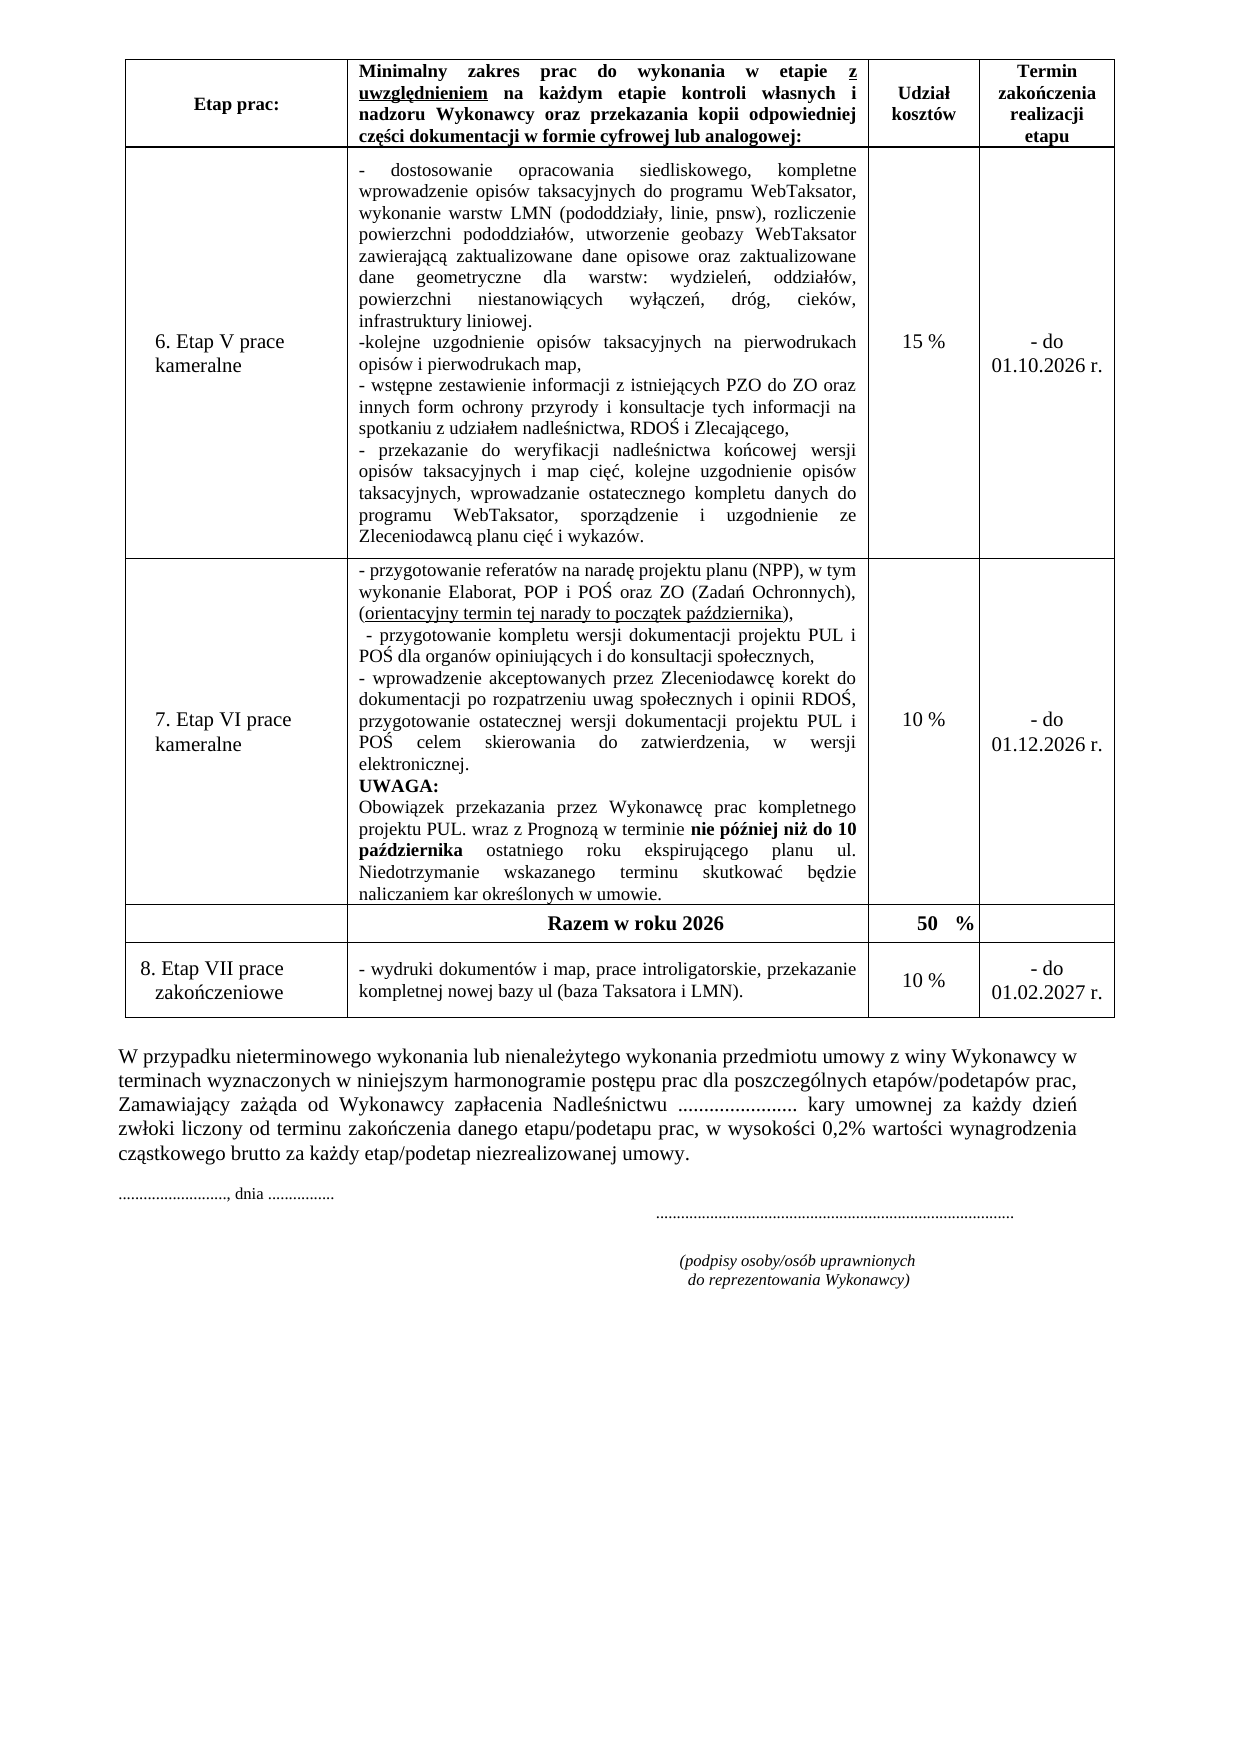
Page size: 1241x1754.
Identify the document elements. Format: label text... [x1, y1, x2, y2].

table_cell 15 % [869, 148, 979, 558]
table_cell 6. Etap V prace kameralne [126, 148, 347, 558]
text ...................................................................................... [118, 1203, 1122, 1222]
table_header Minimalny zakres prac do wykonania w etapie z uwzględnieniem na każdym etapie kontroli własnych i nadzoru Wykonawcy oraz przekazania kopii odpowiedniej części dokumentacji w formie cyfrowej lub analogowej: [348, 60, 868, 146]
table_cell - do 01.10.2026 r. [980, 148, 1114, 558]
table_header Etap prac: [126, 60, 347, 146]
table_header Termin zakończenia realizacji etapu [980, 60, 1114, 146]
table_cell - dostosowanie opracowania siedliskowego, kompletne wprowadzenie opisów taksacyjnych do programu WebTaksator, wykonanie warstw LMN (pododdziały, linie, pnsw), rozliczenie powierzchni pododdziałów, utworzenie geobazy WebTaksator zawierającą zaktualizowane dane opisowe oraz zaktualizowane dane geometryczne dla warstw: wydzieleń, oddziałów, powierzchni niestanowiących wyłączeń, dróg, cieków, infrastruktury liniowej. -kolejne uzgodnienie opisów taksacyjnych na pierwodrukach opisów i pierwodrukach map, - wstępne zestawienie informacji z istniejących PZO do ZO oraz innych form ochrony przyrody i konsultacje tych informacji na spotkaniu z udziałem nadleśnictwa, RDOŚ i Zlecającego, - przekazanie do weryfikacji nadleśnictwa końcowej wersji opisów taksacyjnych i map cięć, kolejne uzgodnienie opisów taksacyjnych, wprowadzanie ostatecznego kompletu danych do programu WebTaksator, sporządzenie i uzgodnienie ze Zleceniodawcą planu cięć i wykazów. [348, 148, 868, 558]
text W przypadku nieterminowego wykonania lub nienależytego wykonania przedmiotu umowy z winy Wykonawcy w terminach wyznaczonych w niniejszym harmonogramie postępu prac dla poszczególnych etapów/podetapów prac, Zamawiający zażąda od Wykonawcy zapłacenia Nadleśnictwu ....................... kary umownej za każdy dzień zwłoki liczony od terminu zakończenia danego etapu/podetapu prac, w wysokości 0,2% wartości wynagrodzenia cząstkowego brutto za każdy etap/podetap niezrealizowanej umowy. [118, 1044, 1078, 1164]
table_cell 8. Etap VII prace zakończeniowe [126, 943, 347, 1017]
table_cell % [869, 905, 979, 942]
table_cell [126, 905, 347, 942]
table_cell 10 % [869, 943, 979, 1017]
table_cell Razem w roku 2026 [348, 905, 868, 942]
table_header Udział kosztów [869, 60, 979, 146]
table_cell 10 % [869, 559, 979, 904]
table_cell [980, 905, 1114, 942]
table_cell - do 01.12.2026 r. [980, 559, 1114, 904]
table_cell 7. Etap VI prace kameralne [126, 559, 347, 904]
table_cell - do 01.02.2027 r. [980, 943, 1114, 1017]
table_cell - wydruki dokumentów i map, prace introligatorskie, przekazanie kompletnej nowej bazy ul (baza Taksatora i LMN). [348, 943, 868, 1017]
text .........................., dnia ................ [118, 1184, 1122, 1203]
table_cell - przygotowanie referatów na naradę projektu planu (NPP), w tym wykonanie Elaborat, POP i POŚ oraz ZO (Zadań Ochronnych), (orientacyjny termin tej narady to początek października), - przygotowanie kompletu wersji dokumentacji projektu PUL i POŚ dla organów opiniujących i do konsultacji społecznych, - wprowadzenie akceptowanych przez Zleceniodawcę korekt do dokumentacji po rozpatrzeniu uwag społecznych i opinii RDOŚ, przygotowanie ostatecznej wersji dokumentacji projektu PUL i POŚ celem skierowania do zatwierdzenia, w wersji elektronicznej. UWAGA: Obowiązek przekazania przez Wykonawcę prac kompletnego projektu PUL. wraz z Prognozą w terminie nie później niż do 10 października ostatniego roku ekspirującego planu ul. Niedotrzymanie wskazanego terminu skutkować będzie naliczaniem kar określonych w umowie. [348, 559, 868, 904]
text (podpisy osoby/osób uprawnionych do reprezentowania Wykonawcy) [679, 1222, 1122, 1289]
